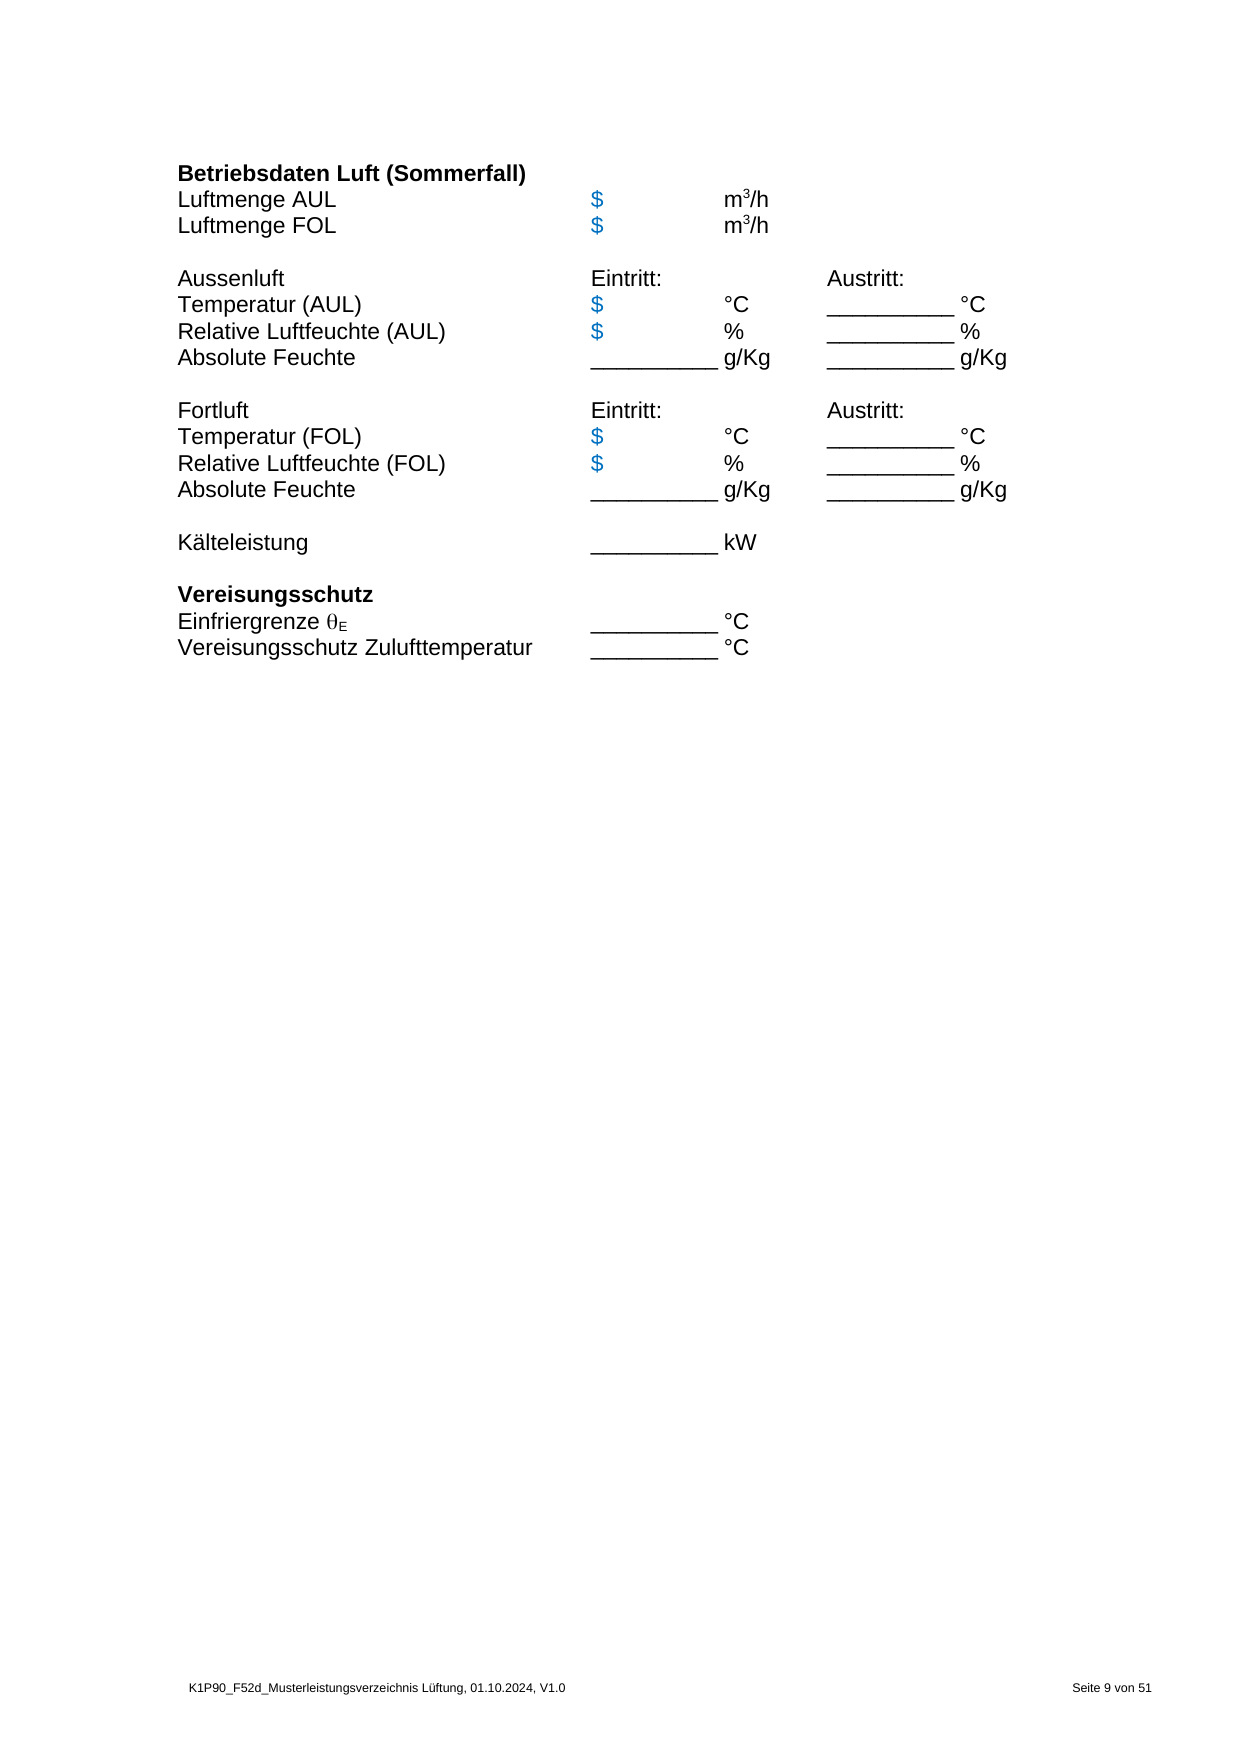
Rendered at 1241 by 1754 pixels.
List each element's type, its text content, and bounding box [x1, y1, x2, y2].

text Temperatur (FOL) $ °C __________ °C [177, 423, 1122, 449]
text Fortluft Eintritt: Austritt: [177, 397, 1122, 423]
text Einfriergrenze E __________ °C [177, 608, 1122, 634]
text Relative Luftfeuchte (FOL) $ % __________ % [177, 449, 1122, 476]
text Luftmenge FOL $ m3/h [177, 212, 1122, 239]
text Absolute Feuchte __________ g/Kg __________ g/Kg [177, 344, 1122, 371]
text Betriebsdaten Luft (Sommerfall) [177, 160, 1122, 186]
text Relative Luftfeuchte (AUL) $ % __________ % [177, 318, 1122, 344]
text Luftmenge AUL $ m3/h [177, 186, 1122, 212]
text Vereisungsschutz [177, 581, 1122, 608]
text Absolute Feuchte __________ g/Kg __________ g/Kg [177, 476, 1122, 502]
text Vereisungsschutz Zulufttemperatur __________ °C [177, 634, 1122, 660]
text Aussenluft Eintritt: Austritt: [177, 265, 1122, 291]
text Temperatur (AUL) $ °C __________ °C [177, 291, 1122, 318]
text Kälteleistung __________ kW [177, 529, 1122, 555]
